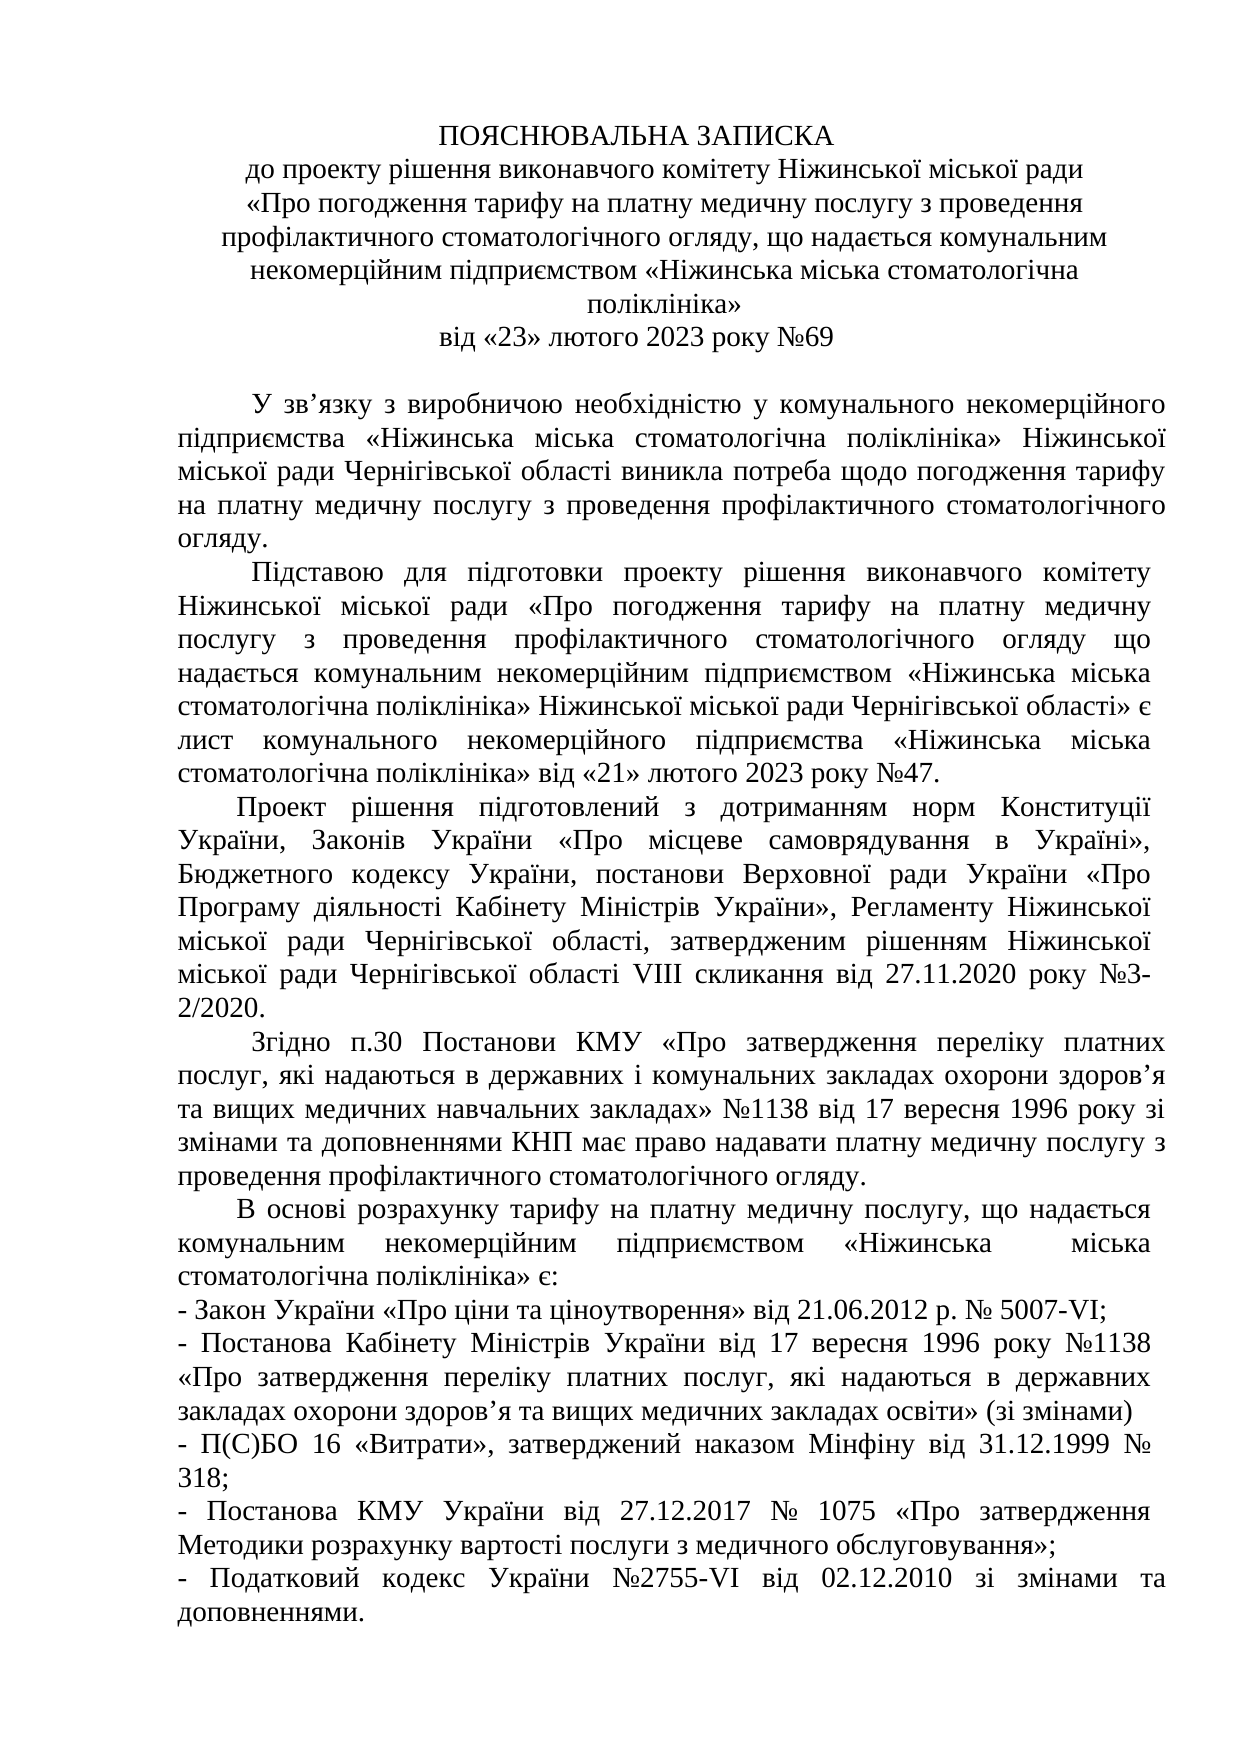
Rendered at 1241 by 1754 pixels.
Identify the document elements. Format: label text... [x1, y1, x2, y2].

text ПОЯСНЮВАЛЬНА ЗАПИСКА [121, 118, 1152, 152]
text - Податковий кодекс України №2755-VI від 02.12.2010 зі змінами та доповненнями. [177, 1560, 1167, 1627]
text Підставою для підготовки проекту рішення виконавчого комітету Ніжинської міської ради «Про погодження тарифу на платну медичну послугу з проведення профілактичного стоматологічного огляду що надається комунальним некомерційним підприємством «Ніжинська міська стоматологічна поліклініка» Ніжинської міської ради Чернігівської області» є лист комунального некомерційного підприємства «Ніжинська міська стоматологічна поліклініка» від «21» лютого 2023 року №47. [177, 554, 1152, 789]
text - П(С)БО 16 «Витрати», затверджений наказом Мінфіну від 31.12.1999 № 318; [177, 1426, 1152, 1493]
text У зв’язку з виробничою необхідністю у комунального некомерційного підприємства «Ніжинська міська стоматологічна поліклініка» Ніжинської міської ради Чернігівської області виникла потреба щодо погодження тарифу на платну медичну послугу з проведення профілактичного стоматологічного огляду. [177, 386, 1167, 554]
text до проекту рішення виконавчого комітету Ніжинської міської ради [177, 152, 1152, 185]
text - Закон України «Про ціни та ціноутворення» від 21.06.2012 р. № 5007-VI; [177, 1292, 1152, 1326]
text - Постанова КМУ України від 27.12.2017 № 1075 «Про затвердження Методики розрахунку вартості послуги з медичного обслуговування»; [177, 1493, 1152, 1560]
text Проект рішення підготовлений з дотриманням норм Конституції України, Законів України «Про місцеве самоврядування в Україні», Бюджетного кодексу України, постанови Верховної ради України «Про Програму діяльності Кабінету Міністрів України», Регламенту Ніжинської міської ради Чернігівської області, затвердженим рішенням Ніжинської міської ради Чернігівської області VIII скликання від 27.11.2020 року №3-2/2020. [177, 789, 1152, 1024]
text від «23» лютого 2023 року №69 [121, 319, 1152, 353]
text - Постанова Кабінету Міністрів України від 17 вересня 1996 року №1138 «Про затвердження переліку платних послуг, які надаються в державних закладах охорони здоров’я та вищих медичних закладах освіти» (зі змінами) [177, 1326, 1152, 1426]
text «Про погодження тарифу на платну медичну послугу з проведення профілактичного стоматологічного огляду, що надається комунальним некомерційним підприємством «Ніжинська міська стоматологічна поліклініка» [177, 185, 1152, 319]
text Згідно п.30 Постанови КМУ «Про затвердження переліку платних послуг, які надаються в державних і комунальних закладах охорони здоров’я та вищих медичних навчальних закладах» №1138 від 17 вересня 1996 року зі змінами та доповненнями КНП має право надавати платну медичну послугу з проведення профілактичного стоматологічного огляду. [177, 1024, 1167, 1191]
text В основі розрахунку тарифу на платну медичну послугу, що надається комунальним некомерційним підприємством «Ніжинська міська стоматологічна поліклініка» є: [177, 1191, 1152, 1292]
